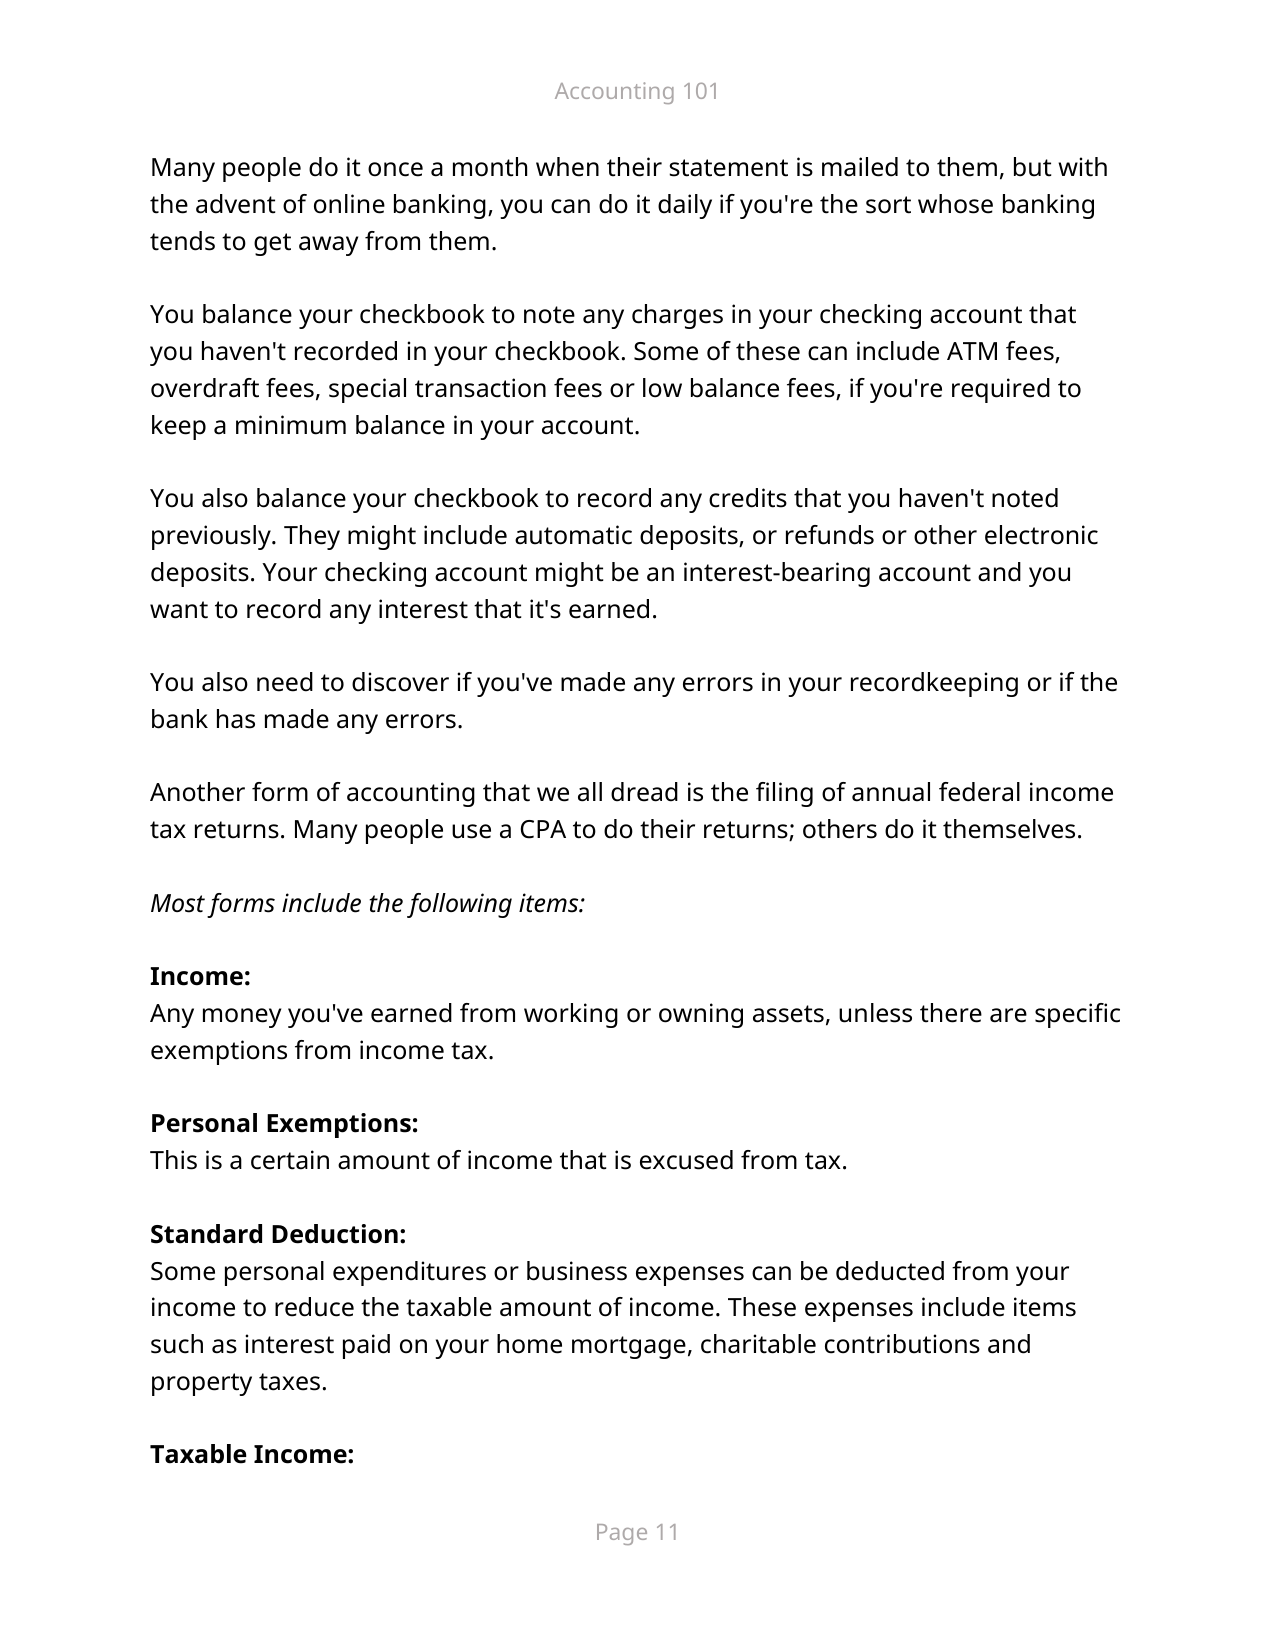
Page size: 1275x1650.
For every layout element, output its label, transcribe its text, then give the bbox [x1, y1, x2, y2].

subtitle Income: [150, 959, 1125, 993]
text Any money you've earned from working or owning assets, unless there are specific exemptions from income tax. [150, 996, 1125, 1067]
text Another form of accounting that we all dread is the filing of annual federal income tax returns. Many people use a CPA to do their returns; others do it themselves. [150, 775, 1125, 846]
text Most forms include the following items: [150, 885, 1125, 919]
text You also balance your checkbook to record any credits that you haven't noted previously. They might include automatic deposits, or refunds or other electronic deposits. Your checking account might be an interest-bearing account and you want to record any interest that it's earned. [150, 481, 1125, 625]
subtitle Taxable Income: [150, 1437, 1125, 1471]
subtitle Standard Deduction: [150, 1216, 1125, 1250]
text You also need to discover if you've made any errors in your recordkeeping or if the bank has made any errors. [150, 665, 1125, 736]
text Many people do it once a month when their statement is mailed to them, but with the advent of online banking, you can do it daily if you're the sort whose banking tends to get away from them. [150, 150, 1125, 258]
text Some personal expenditures or business expenses can be deducted from your income to reduce the taxable amount of income. These expenses include items such as interest paid on your home mortgage, charitable contributions and property taxes. [150, 1253, 1125, 1397]
subtitle Personal Exemptions: [150, 1106, 1125, 1140]
text This is a certain amount of income that is excused from tax. [150, 1143, 1125, 1177]
text You balance your checkbook to note any charges in your checking account that you haven't recorded in your checkbook. Some of these can include ATM fees, overdraft fees, special transaction fees or low balance fees, if you're required to keep a minimum balance in your account. [150, 297, 1125, 441]
